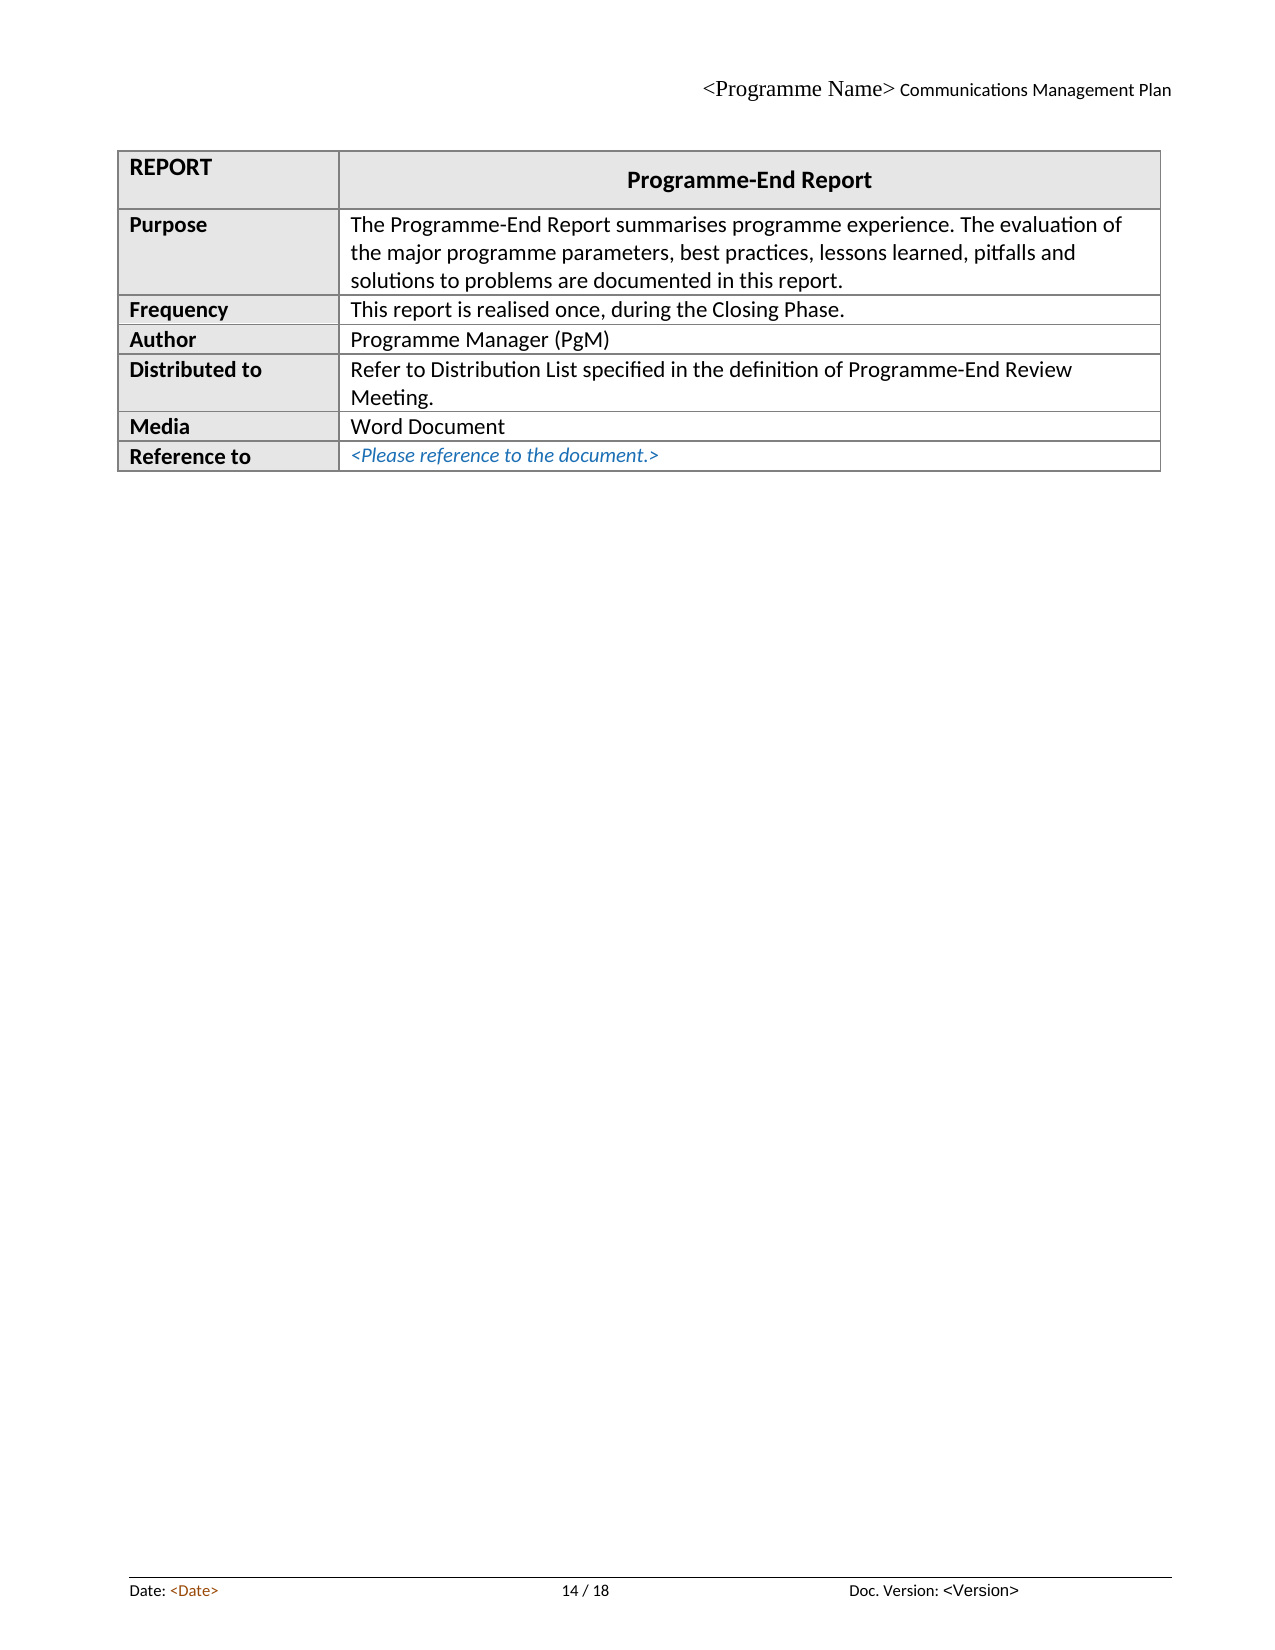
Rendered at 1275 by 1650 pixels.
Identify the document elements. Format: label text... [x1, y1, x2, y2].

table_cell Media [119, 412, 338, 440]
table_cell Programme Manager (PgM) [340, 325, 1160, 353]
table_cell Word Document [340, 412, 1160, 440]
table_header Programme-End Report [340, 152, 1160, 208]
table_cell Frequency [119, 296, 338, 323]
table_cell The Programme-End Report summarises programme experience. The evaluation of the major programme parameters, best practices, lessons learned, pitfalls and solutions to problems are documented in this report. [340, 210, 1160, 294]
table_cell Refer to Distribution List specified in the definition of Programme-End Review Meeting. [340, 355, 1160, 411]
table_cell Distributed to [119, 355, 338, 411]
table_cell Purpose [119, 210, 338, 294]
table_header REPORT [119, 152, 338, 208]
table_cell This report is realised once, during the Closing Phase. [340, 296, 1160, 323]
table_cell <Please reference to the document.> [340, 442, 1160, 470]
table_cell Author [119, 325, 338, 353]
table_cell Reference to [119, 442, 338, 470]
